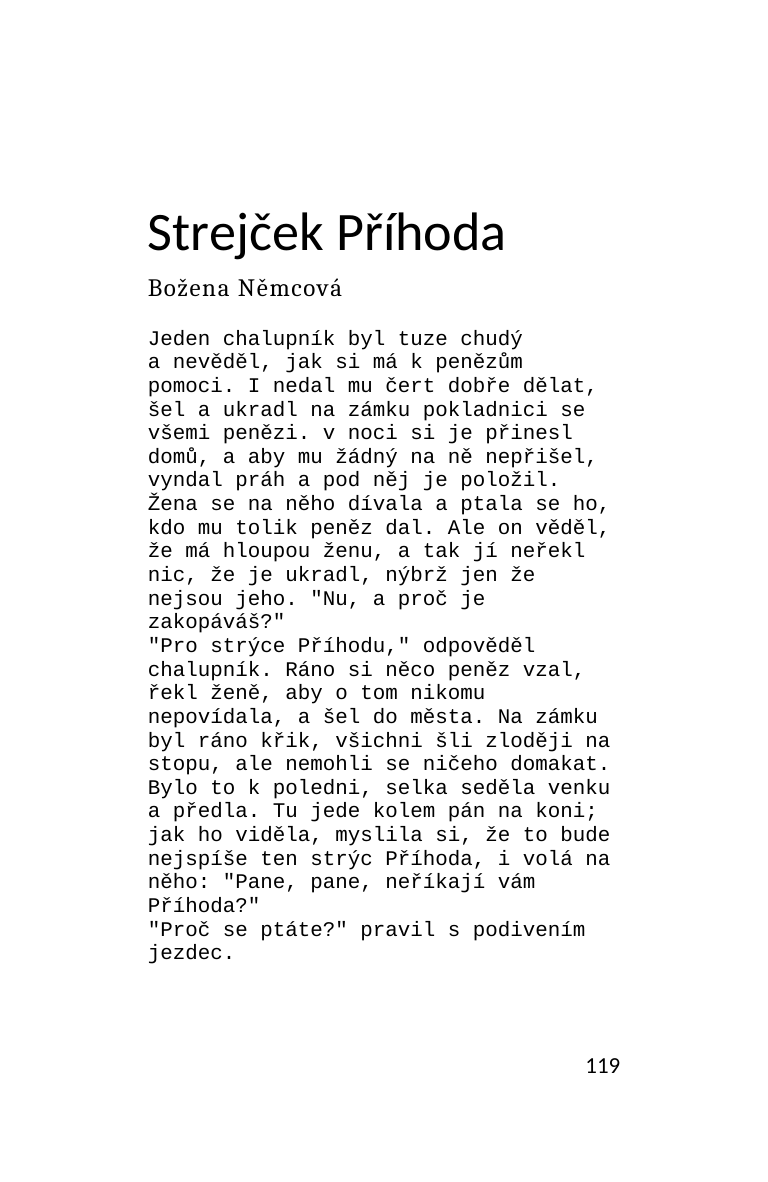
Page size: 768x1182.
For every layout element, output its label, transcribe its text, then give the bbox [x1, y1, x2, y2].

text "Proč se ptáte?" pravil s podivením jezdec. [148, 919, 620, 966]
text Božena Němcová [148, 274, 620, 302]
text Jeden chalupník byl tuze chudý a nevěděl, jak si má k penězům pomoci. I nedal mu čert dobře dělat, šel a ukradl na zámku pokladnici se všemi penězi. v noci si je přinesl domů, a aby mu žádný na ně nepřišel, vyndal práh a pod něj je položil. Žena se na něho dívala a ptala se ho, kdo mu tolik peněz dal. Ale on věděl, že má hloupou ženu, a tak jí neřekl nic, že je ukradl, nýbrž jen že nejsou jeho. "Nu, a proč je zakopáváš?" [148, 328, 620, 635]
text "Pro strýce Příhodu," odpověděl chalupník. Ráno si něco peněz vzal, řekl ženě, aby o tom nikomu nepovídala, a šel do města. Na zámku byl ráno křik, všichni šli zloději na stopu, ale nemohli se ničeho domakat. Bylo to k poledni, selka seděla venku a předla. Tu jede kolem pán na koni; jak ho viděla, myslila si, že to bude nejspíše ten strýc Příhoda, i volá na něho: "Pane, pane, neříkají vám Příhoda?" [148, 635, 620, 919]
subtitle Strejček Příhoda [148, 198, 620, 264]
